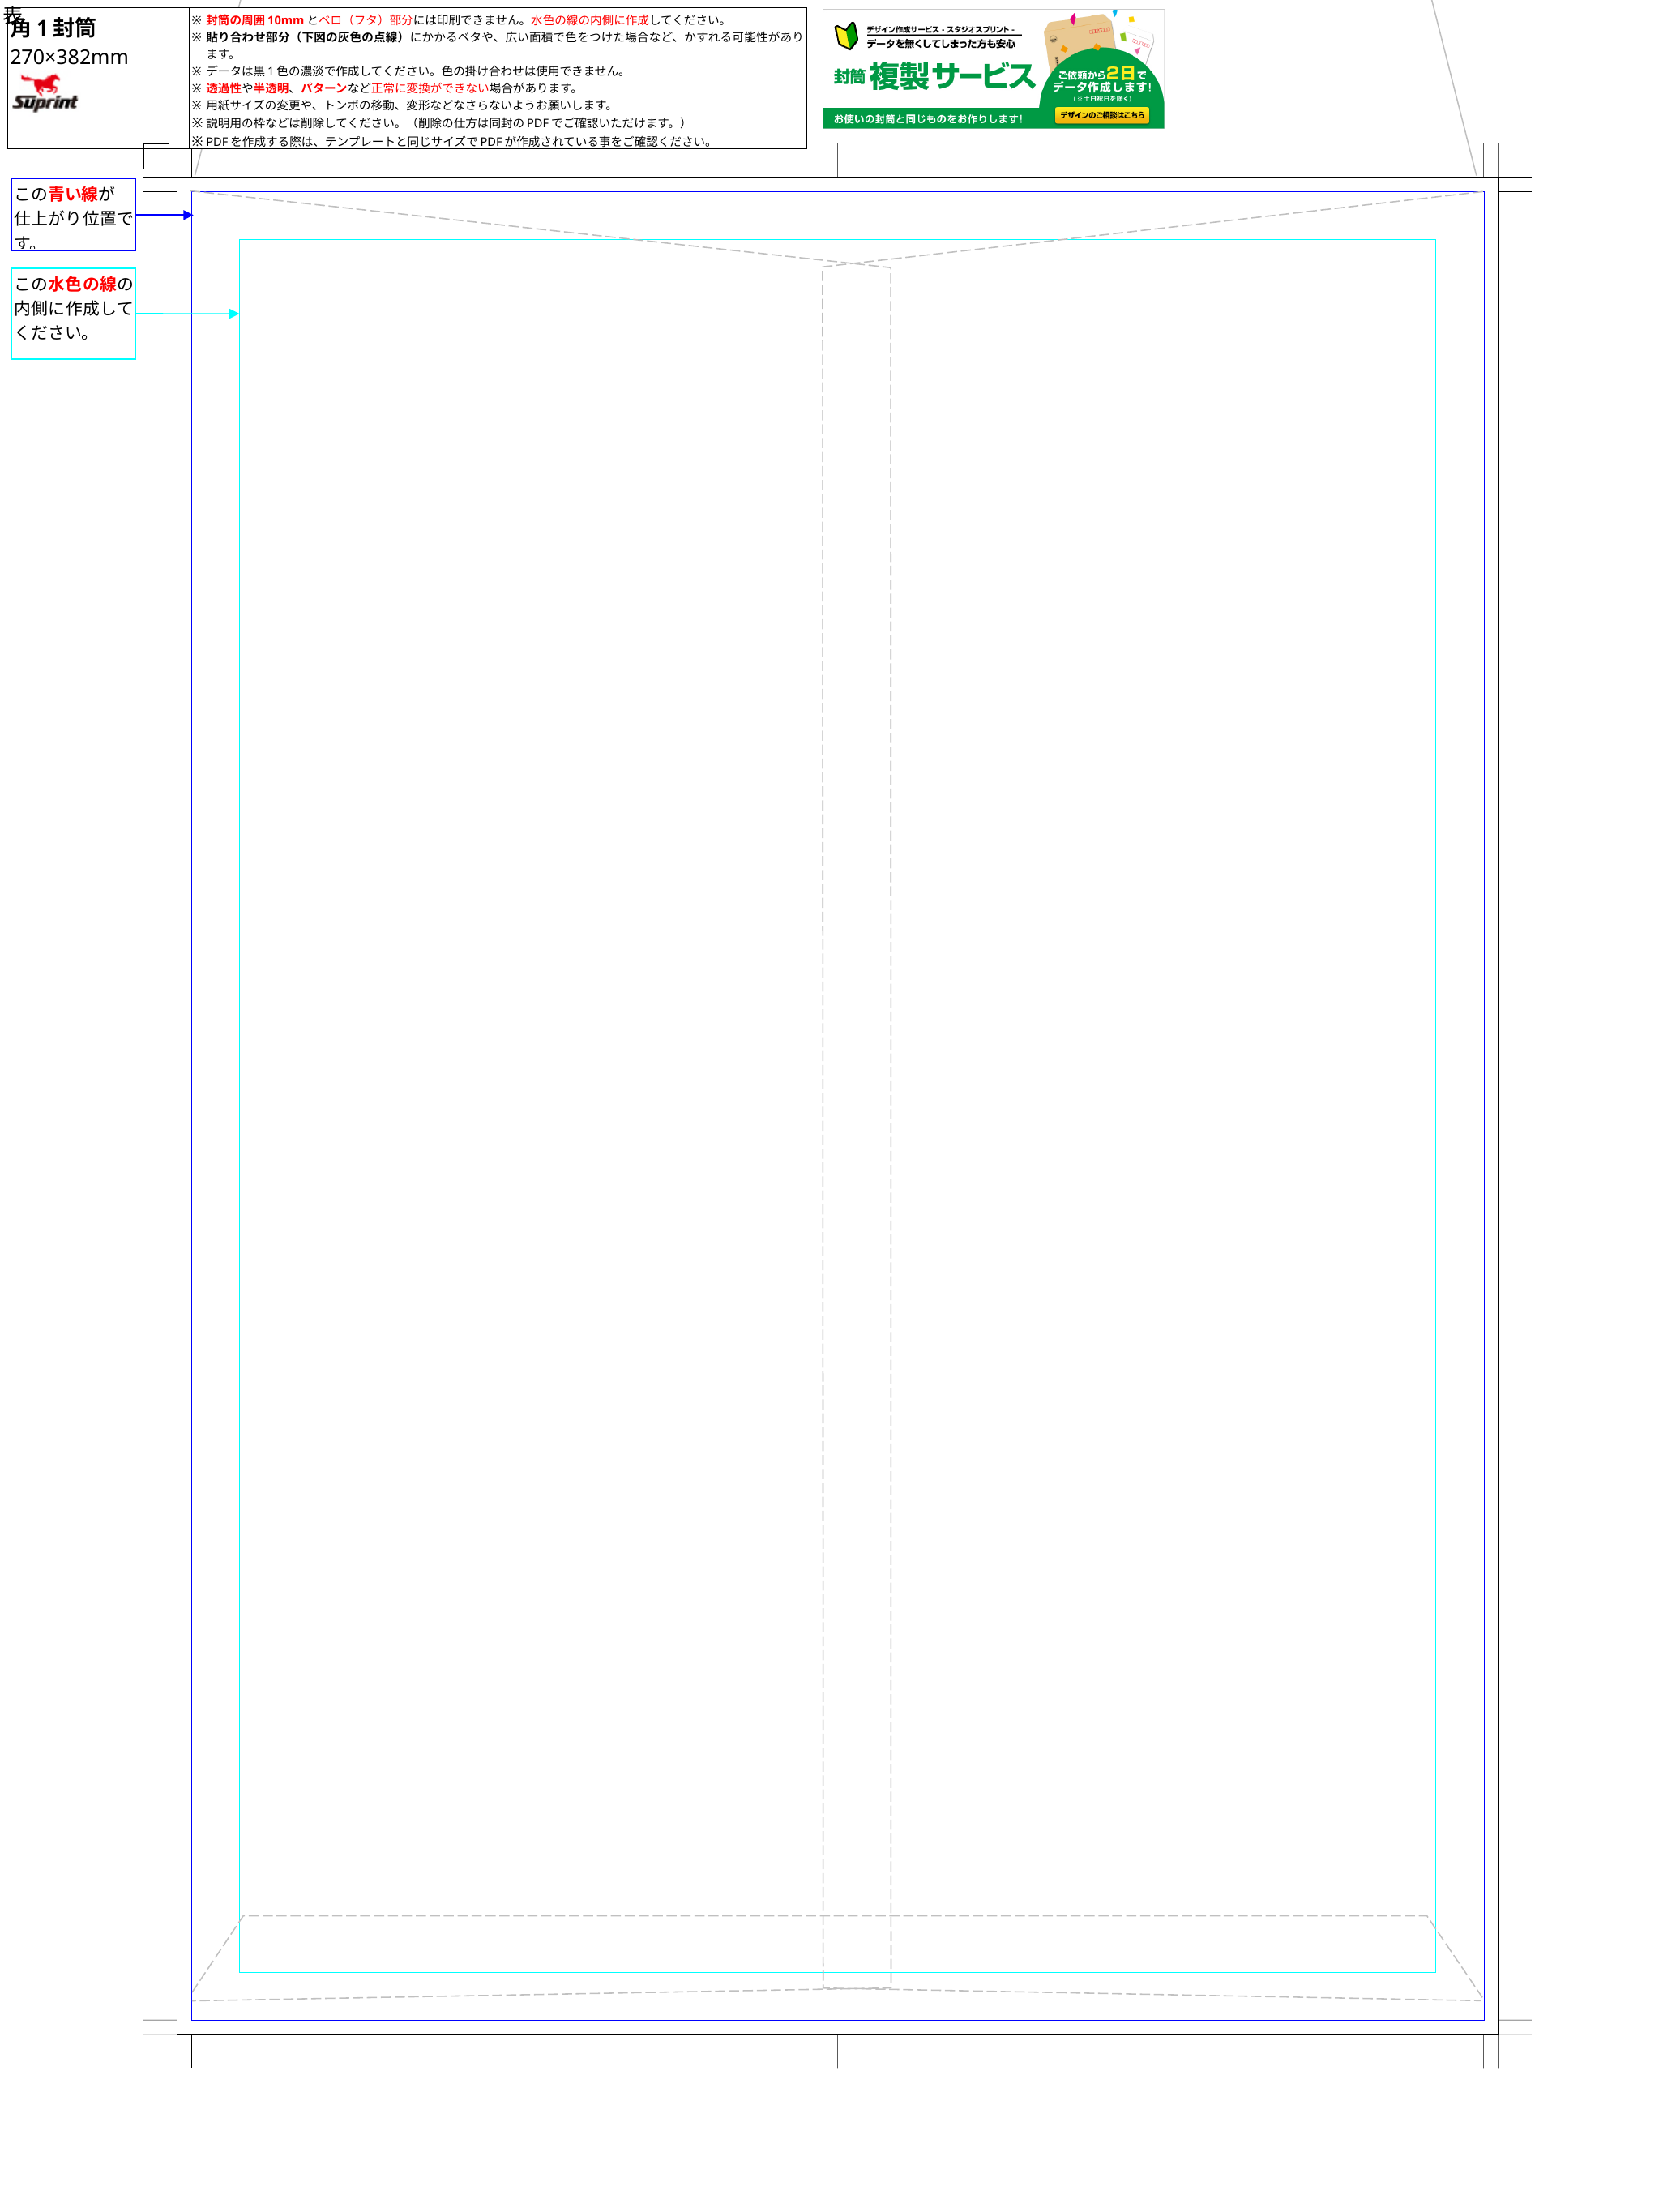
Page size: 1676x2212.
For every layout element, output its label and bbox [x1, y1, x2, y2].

picture [10, 70, 82, 117]
picture [823, 9, 1165, 129]
